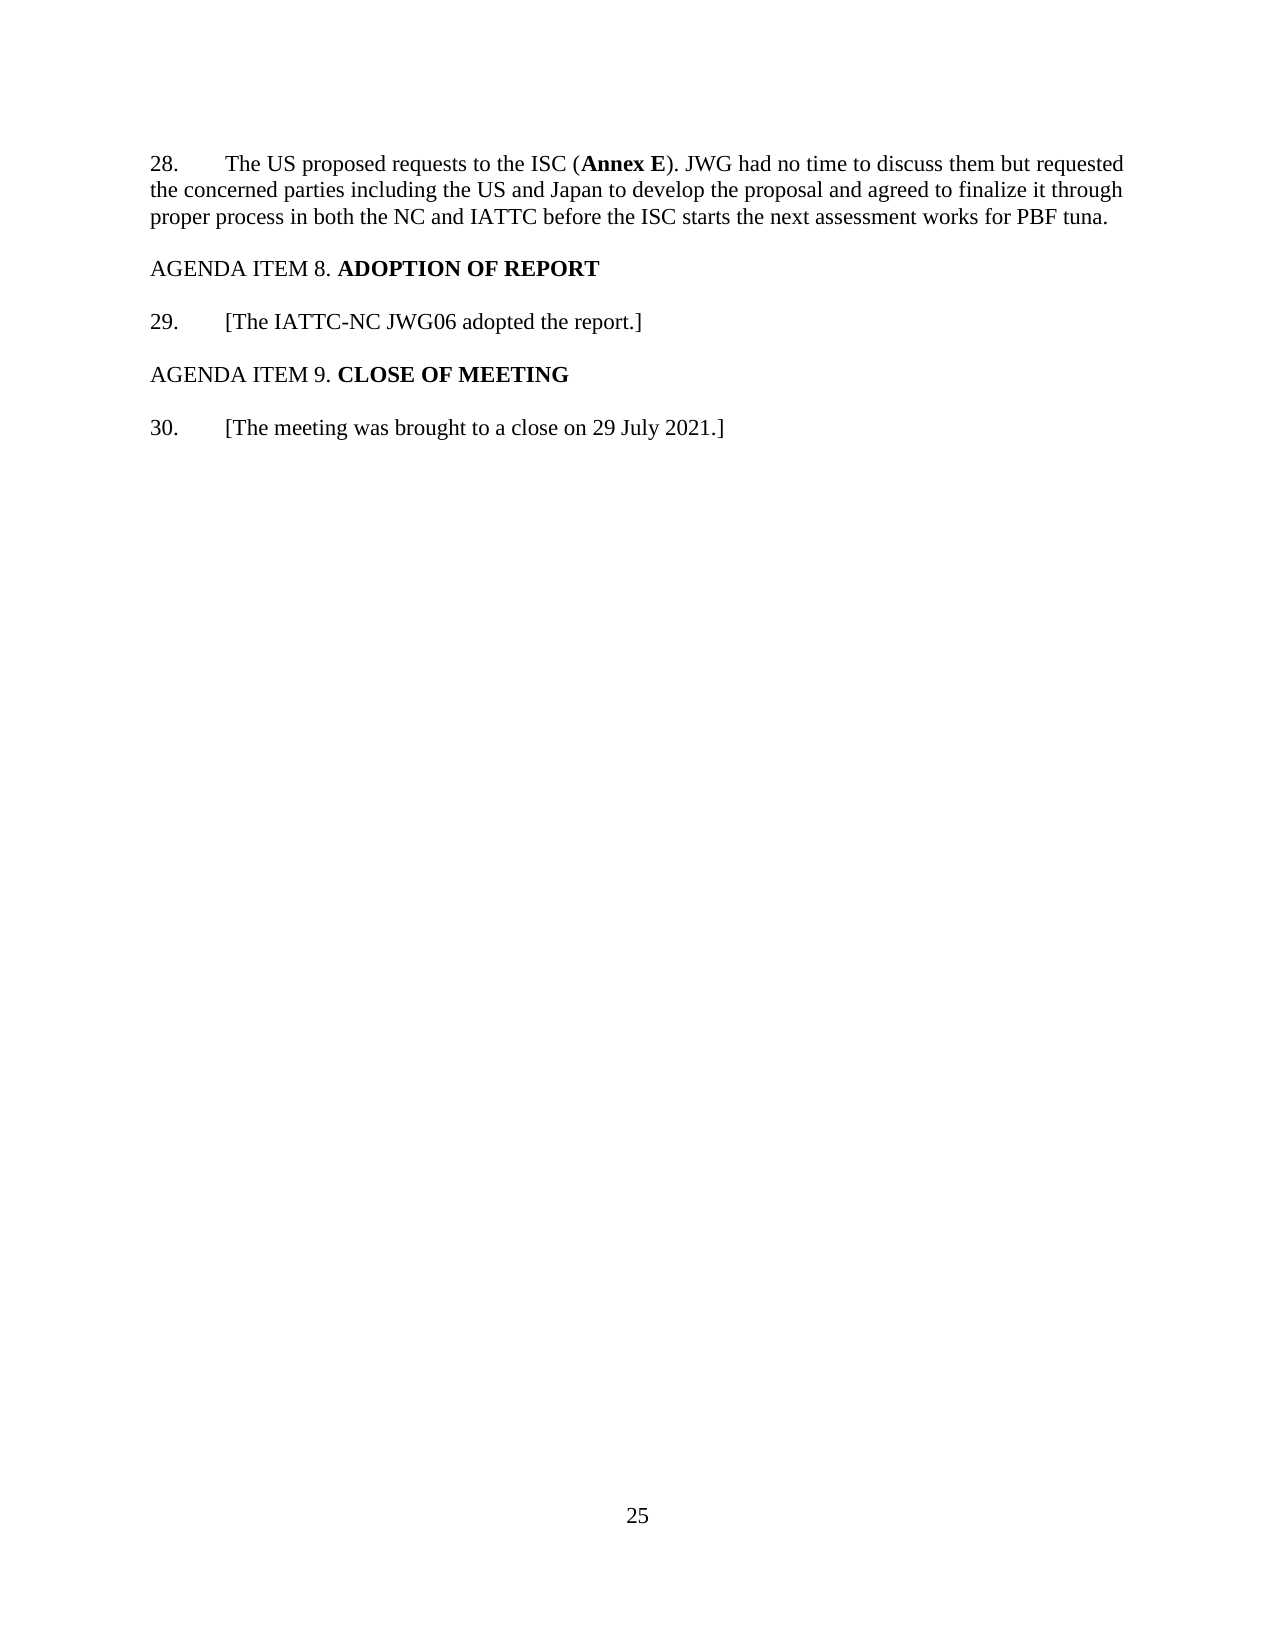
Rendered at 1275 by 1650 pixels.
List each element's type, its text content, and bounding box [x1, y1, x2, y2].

list [The meeting was brought to a close on 29 July 2021.] [150, 413, 1125, 440]
subtitle Close of meeting [150, 361, 1125, 387]
list [The IATTC-NC JWG06 adopted the report.] [150, 308, 1125, 334]
list The US proposed requests to the ISC (Annex E). JWG had no time to discuss them but requested the concerned parties including the US and Japan to develop the proposal and agreed to finalize it through proper process in both the NC and IATTC before the ISC starts the next assessment works for PBF tuna. [150, 150, 1125, 229]
subtitle Adoption of Report [150, 255, 1125, 282]
